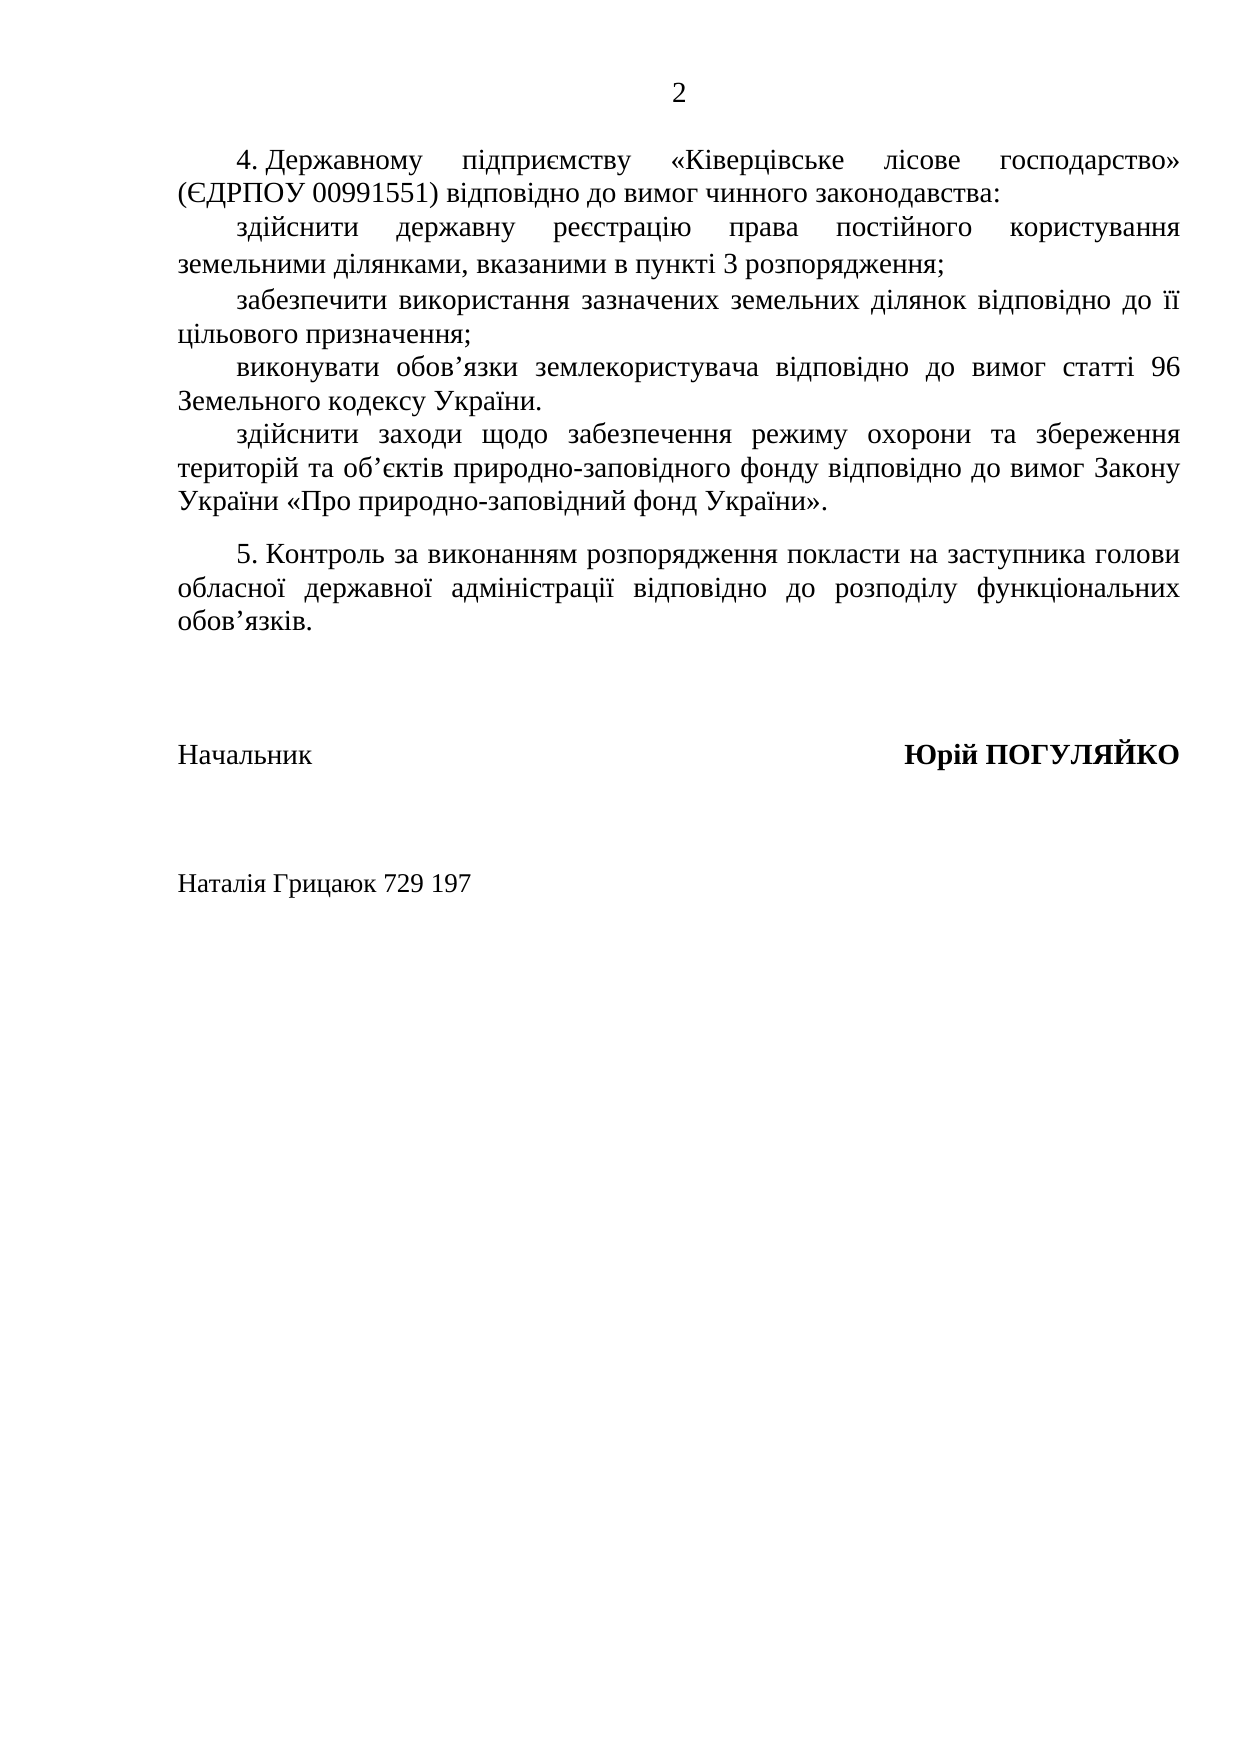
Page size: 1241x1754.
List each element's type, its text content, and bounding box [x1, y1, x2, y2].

text забезпечити використання зазначених земельних ділянок відповідно до її цільового призначення; [177, 282, 1181, 349]
text 4. Державному підприємству «Ківерцівське лісове господарство» (ЄДРПОУ 00991551) відповідно до вимог чинного законодавства: [177, 142, 1181, 209]
text Наталія Грицаюк 729 197 [177, 867, 1181, 898]
text виконувати обов’язки землекористувача відповідно до вимог статті 96 Земельного кодексу України. [177, 349, 1181, 416]
text 5. Контроль за виконанням розпорядження покласти на заступника голови обласної державної адміністрації відповідно до розподілу функціональних обов’язків. [177, 536, 1181, 637]
text здійснити заходи щодо забезпечення режиму охорони та збереження територій та об’єктів природно-заповідного фонду відповідно до вимог Закону України «Про природно-заповідний фонд України». [177, 416, 1181, 517]
text здійснити державну реєстрацію права постійного користування земельними ділянками, вказаними в пункті 3 розпорядження; [177, 209, 1181, 282]
text Начальник Юрій ПОГУЛЯЙКО [177, 737, 1181, 771]
text 2 [177, 75, 1181, 108]
